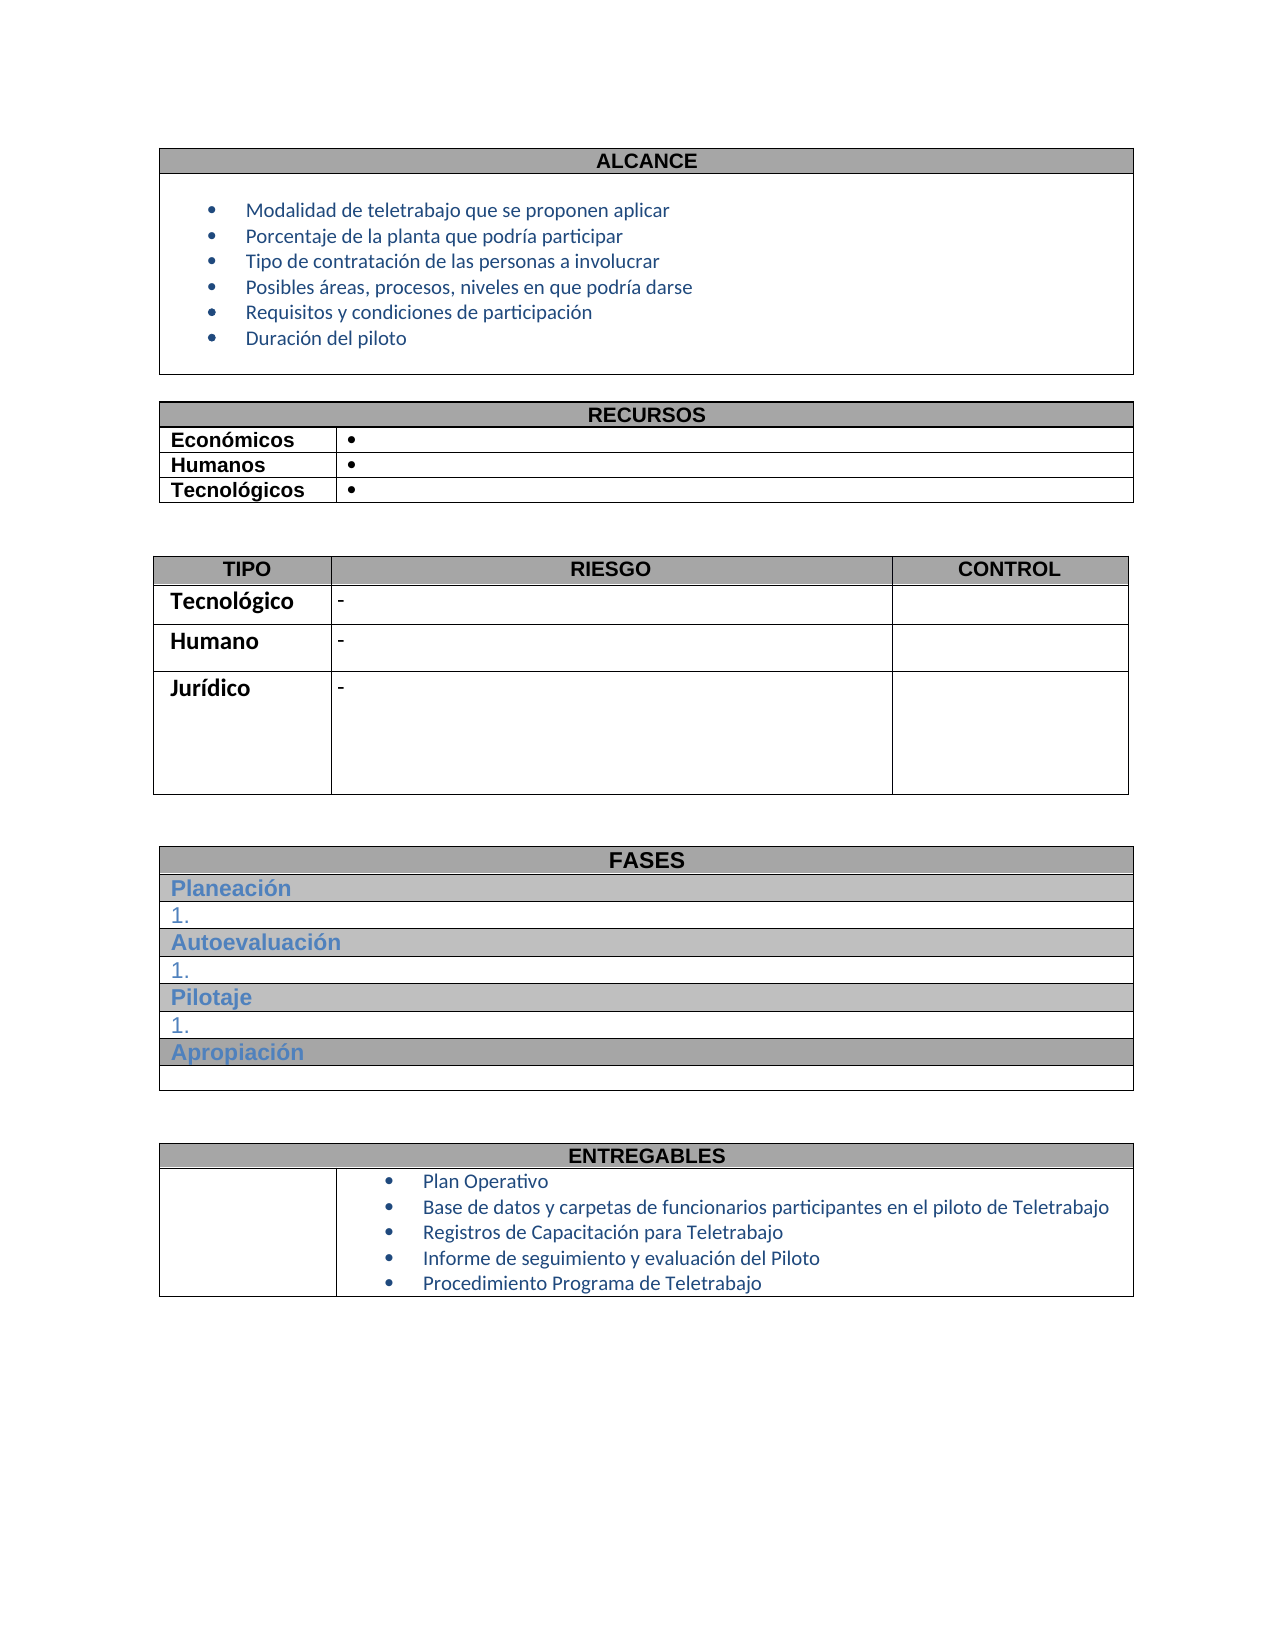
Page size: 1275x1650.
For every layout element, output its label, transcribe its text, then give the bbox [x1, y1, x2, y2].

table_cell [893, 586, 1128, 624]
table_cell Planeación [160, 875, 1133, 901]
table_cell Jurídico [154, 672, 331, 794]
table_cell Tecnológicos [160, 478, 336, 502]
table_cell Pilotaje [160, 984, 1133, 1011]
table_cell [337, 453, 1133, 477]
table_cell [332, 625, 892, 671]
table_cell [160, 1012, 1133, 1038]
table_header ENTREGABLES [160, 1144, 1133, 1167]
table_header RECURSOS [160, 403, 1133, 426]
table_cell [337, 478, 1133, 502]
table_cell [160, 902, 1133, 928]
table_cell Humano [154, 625, 331, 671]
table_cell [337, 428, 1133, 452]
table_header ALCANCE [160, 149, 1133, 173]
table_cell [160, 1066, 1133, 1090]
table_cell Plan Operativo Base de datos y carpetas de funcionarios participantes en el piloto de Teletrabajo Registros de Capacitación para Teletrabajo Informe de seguimiento y evaluación del Piloto Procedimiento Programa de Teletrabajo [337, 1169, 1133, 1296]
table_cell Apropiación [160, 1039, 1133, 1065]
table_cell [160, 1169, 336, 1296]
table_cell Modalidad de teletrabajo que se proponen aplicar Porcentaje de la planta que podría participar Tipo de contratación de las personas a involucrar Posibles áreas, procesos, niveles en que podría darse Requisitos y condiciones de participación Duración del piloto [160, 174, 1133, 374]
table_cell Autoevaluación [160, 929, 1133, 956]
table_header FASES [160, 847, 1133, 873]
table_cell [332, 672, 892, 794]
table_cell [332, 586, 892, 624]
table_cell [160, 957, 1133, 983]
table_cell Económicos [160, 428, 336, 452]
table_header CONTROL [893, 557, 1128, 584]
table_header TIPO [154, 557, 331, 584]
table_header RIESGO [332, 557, 892, 584]
table_cell [893, 672, 1128, 794]
table_cell Tecnológico [154, 586, 331, 624]
table_cell [893, 625, 1128, 671]
table_cell Humanos [160, 453, 336, 477]
